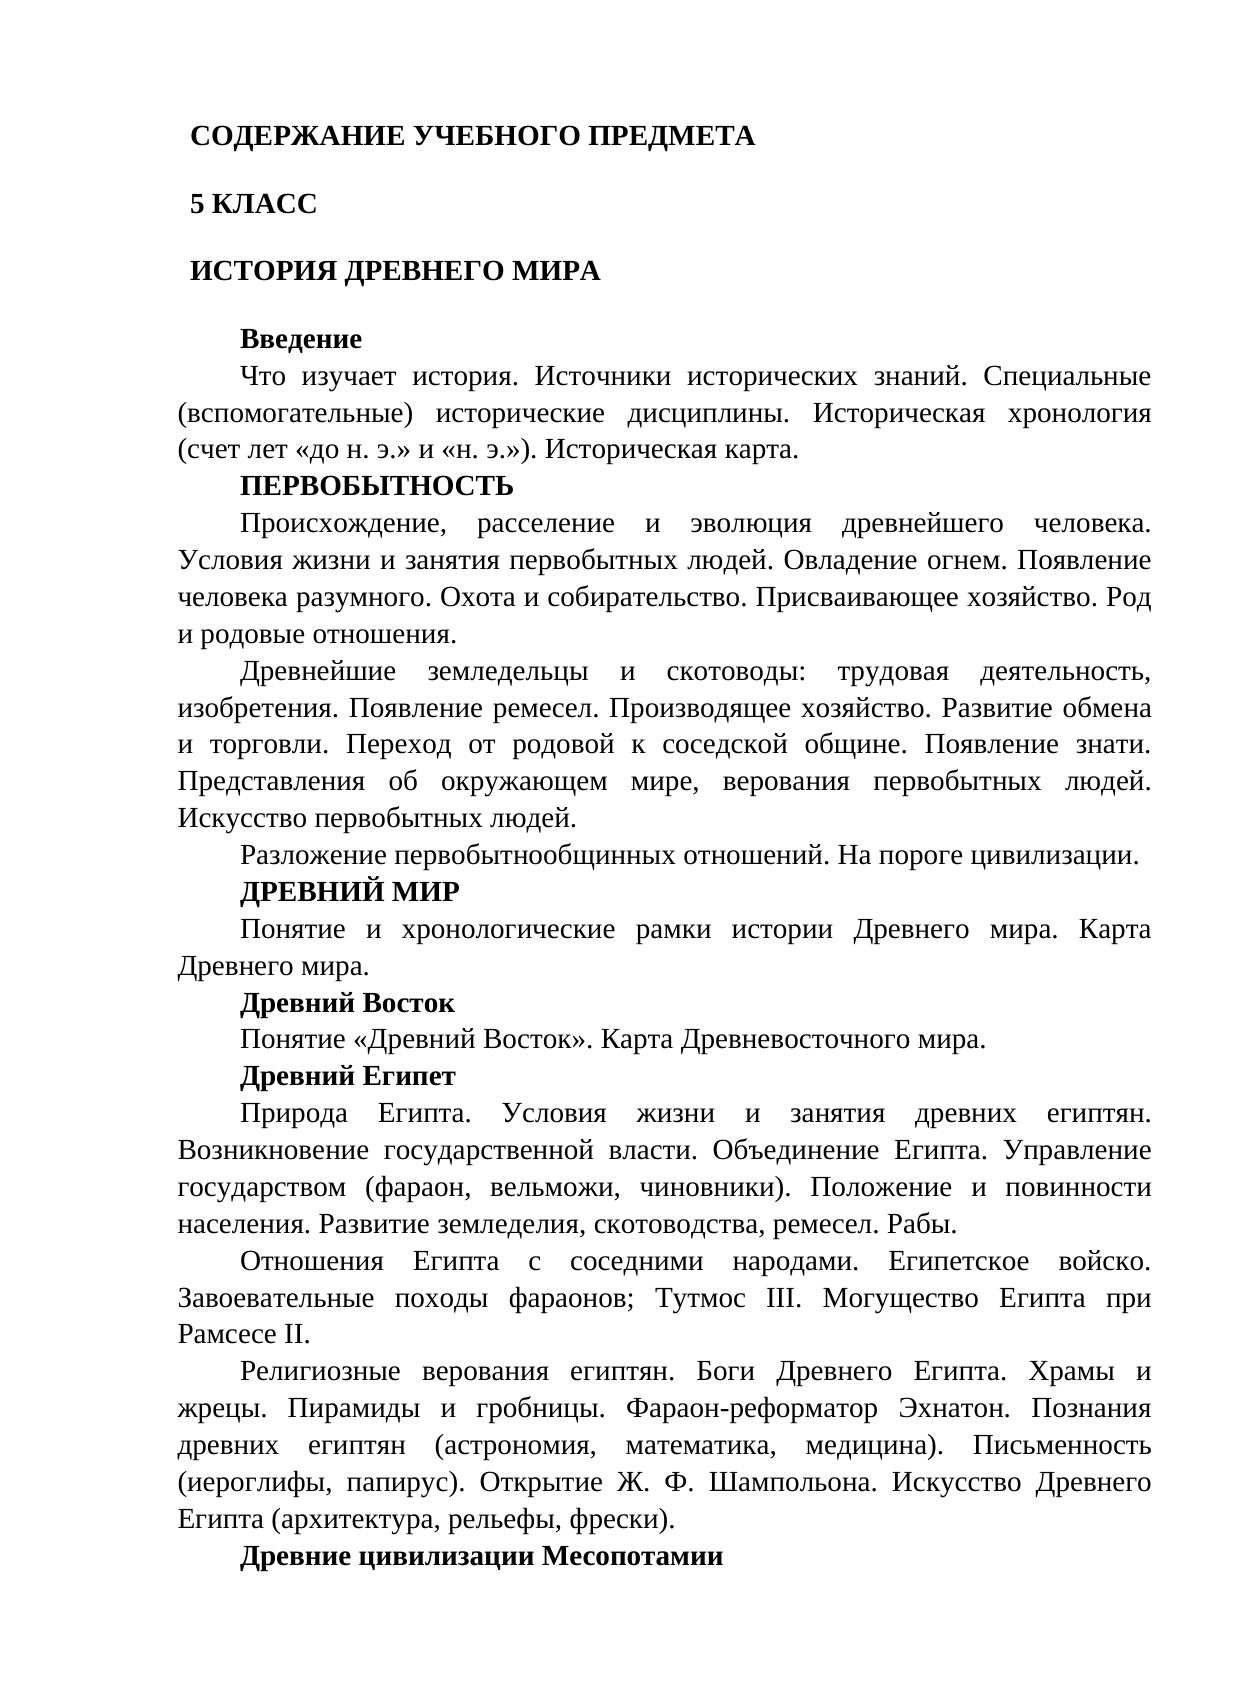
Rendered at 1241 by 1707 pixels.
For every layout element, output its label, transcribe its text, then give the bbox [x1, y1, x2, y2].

text 5 КЛАСС [190, 186, 1152, 219]
text ДРЕВНИЙ МИР [177, 874, 1152, 908]
text Разложение первобытнообщинных отношений. На пороге цивилизации. [177, 837, 1152, 871]
text ИСТОРИЯ ДРЕВНЕГО МИРА [190, 253, 1152, 287]
text Происхождение, расселение и эволюция древнейшего человека. Условия жизни и занятия первобытных людей. Овладение огнем. Появление человека разумного. Охота и собирательство. Присваивающее хозяйство. Род и родовые отношения. [177, 505, 1152, 649]
text Отношения Египта с соседними народами. Египетское войско. Завоевательные походы фараонов; Тутмос III. Могущество Египта при Рамсесе II. [177, 1243, 1152, 1350]
text ПЕРВОБЫТНОСТЬ [177, 468, 1152, 502]
text Понятие и хронологические рамки истории Древнего мира. Карта Древнего мира. [177, 911, 1152, 981]
text Введение [177, 321, 1152, 354]
text Древнейшие земледельцы и скотоводы: трудовая деятельность, изобретения. Появление ремесел. Производящее хозяйство. Развитие обмена и торговли. Переход от родовой к соседской общине. Появление знати. Представления об окружающем мире, верования первобытных людей. Искусство первобытных людей. [177, 653, 1152, 834]
text СОДЕРЖАНИЕ УЧЕБНОГО ПРЕДМЕТА [190, 118, 1152, 152]
text Религиозные верования египтян. Боги Древнего Египта. Храмы и жрецы. Пирамиды и гробницы. Фараон-реформатор Эхнатон. Познания древних египтян (астрономия, математика, медицина). Письменность (иероглифы, папирус). Открытие Ж. Ф. Шампольона. Искусство Древнего Египта (архитектура, рельефы, фрески). [177, 1353, 1152, 1534]
text Древний Египет [177, 1058, 1152, 1092]
text Древний Восток [177, 985, 1152, 1018]
text Природа Египта. Условия жизни и занятия древних египтян. Возникновение государственной власти. Объединение Египта. Управление государством (фараон, вельможи, чиновники). Положение и повинности населения. Развитие земледелия, скотоводства, ремесел. Рабы. [177, 1095, 1152, 1239]
text Понятие «Древний Восток». Карта Древневосточного мира. [177, 1022, 1152, 1055]
text Древние цивилизации Месопотамии [177, 1538, 1152, 1571]
text Что изучает история. Источники исторических знаний. Специальные (вспомогательные) исторические дисциплины. Историческая хронология (счет лет «до н. э.» и «н. э.»). Историческая карта. [177, 358, 1152, 465]
